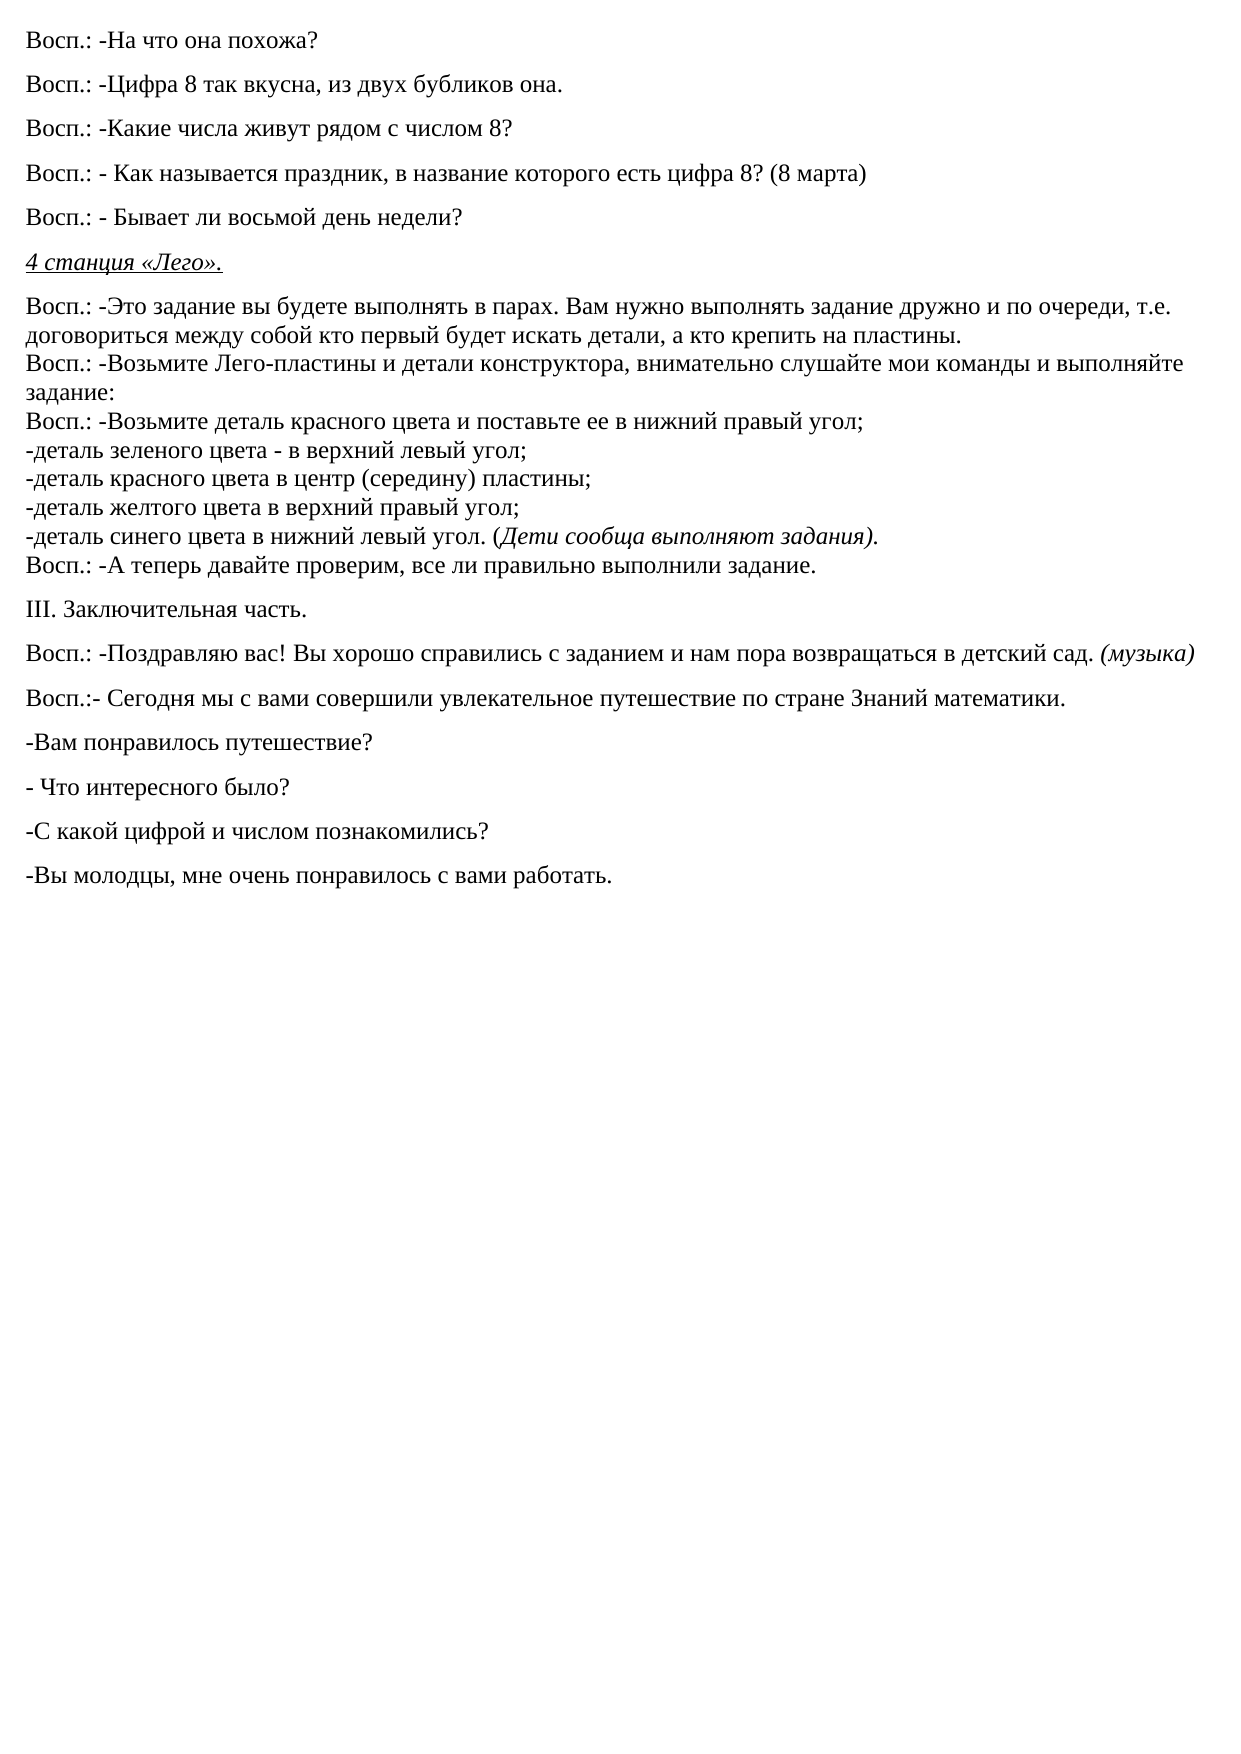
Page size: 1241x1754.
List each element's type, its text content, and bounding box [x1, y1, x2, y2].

text Восп.: -Это задание вы будете выполнять в парах. Вам нужно выполнять задание дружно и по очереди, т.е. договориться между собой кто первый будет искать детали, а кто крепить на пластины. Восп.: -Возьмите Лего-пластины и детали конструктора, внимательно слушайте мои команды и выполняйте задание: Восп.: -Возьмите деталь красного цвета и поставьте ее в нижний правый угол; -деталь зеленого цвета - в верхний левый угол; -деталь красного цвета в центр (середину) пластины; -деталь желтого цвета в верхний правый угол; -деталь синего цвета в нижний левый угол. (Дети сообща выполняют задания). Восп.: -А теперь давайте проверим, все ли правильно выполнили задание. [25, 291, 1215, 578]
text Восп.: - Бывает ли восьмой день недели? [98, 202, 1215, 231]
text - Что интересного было? [25, 772, 1215, 800]
text 4 станция «Лего». [25, 247, 1215, 275]
text -Вам понравилось путешествие? [25, 727, 1215, 756]
text Восп.: -Цифра 8 так вкусна, из двух бубликов она. [107, 69, 1215, 98]
text Восп.: -На что она похожа? [98, 25, 1215, 53]
text Восп.:- Сегодня мы с вами совершили увлекательное путешествие по стране Знаний математики. [101, 683, 1215, 712]
text Восп.: -Поздравляю вас! Вы хорошо справились с заданием и нам пора возвращаться в детский сад. (музыка) [25, 638, 1215, 667]
text Восп.: -Какие числа живут рядом с числом 8? [25, 113, 1215, 142]
text III. Заключительная часть. [25, 594, 1215, 623]
text -С какой цифрой и числом познакомились? [25, 816, 1215, 845]
text -Вы молодцы, мне очень понравилось с вами работать. [25, 860, 1215, 889]
text Восп.: - Как называется праздник, в название которого есть цифра 8? (8 марта) [98, 158, 1215, 187]
